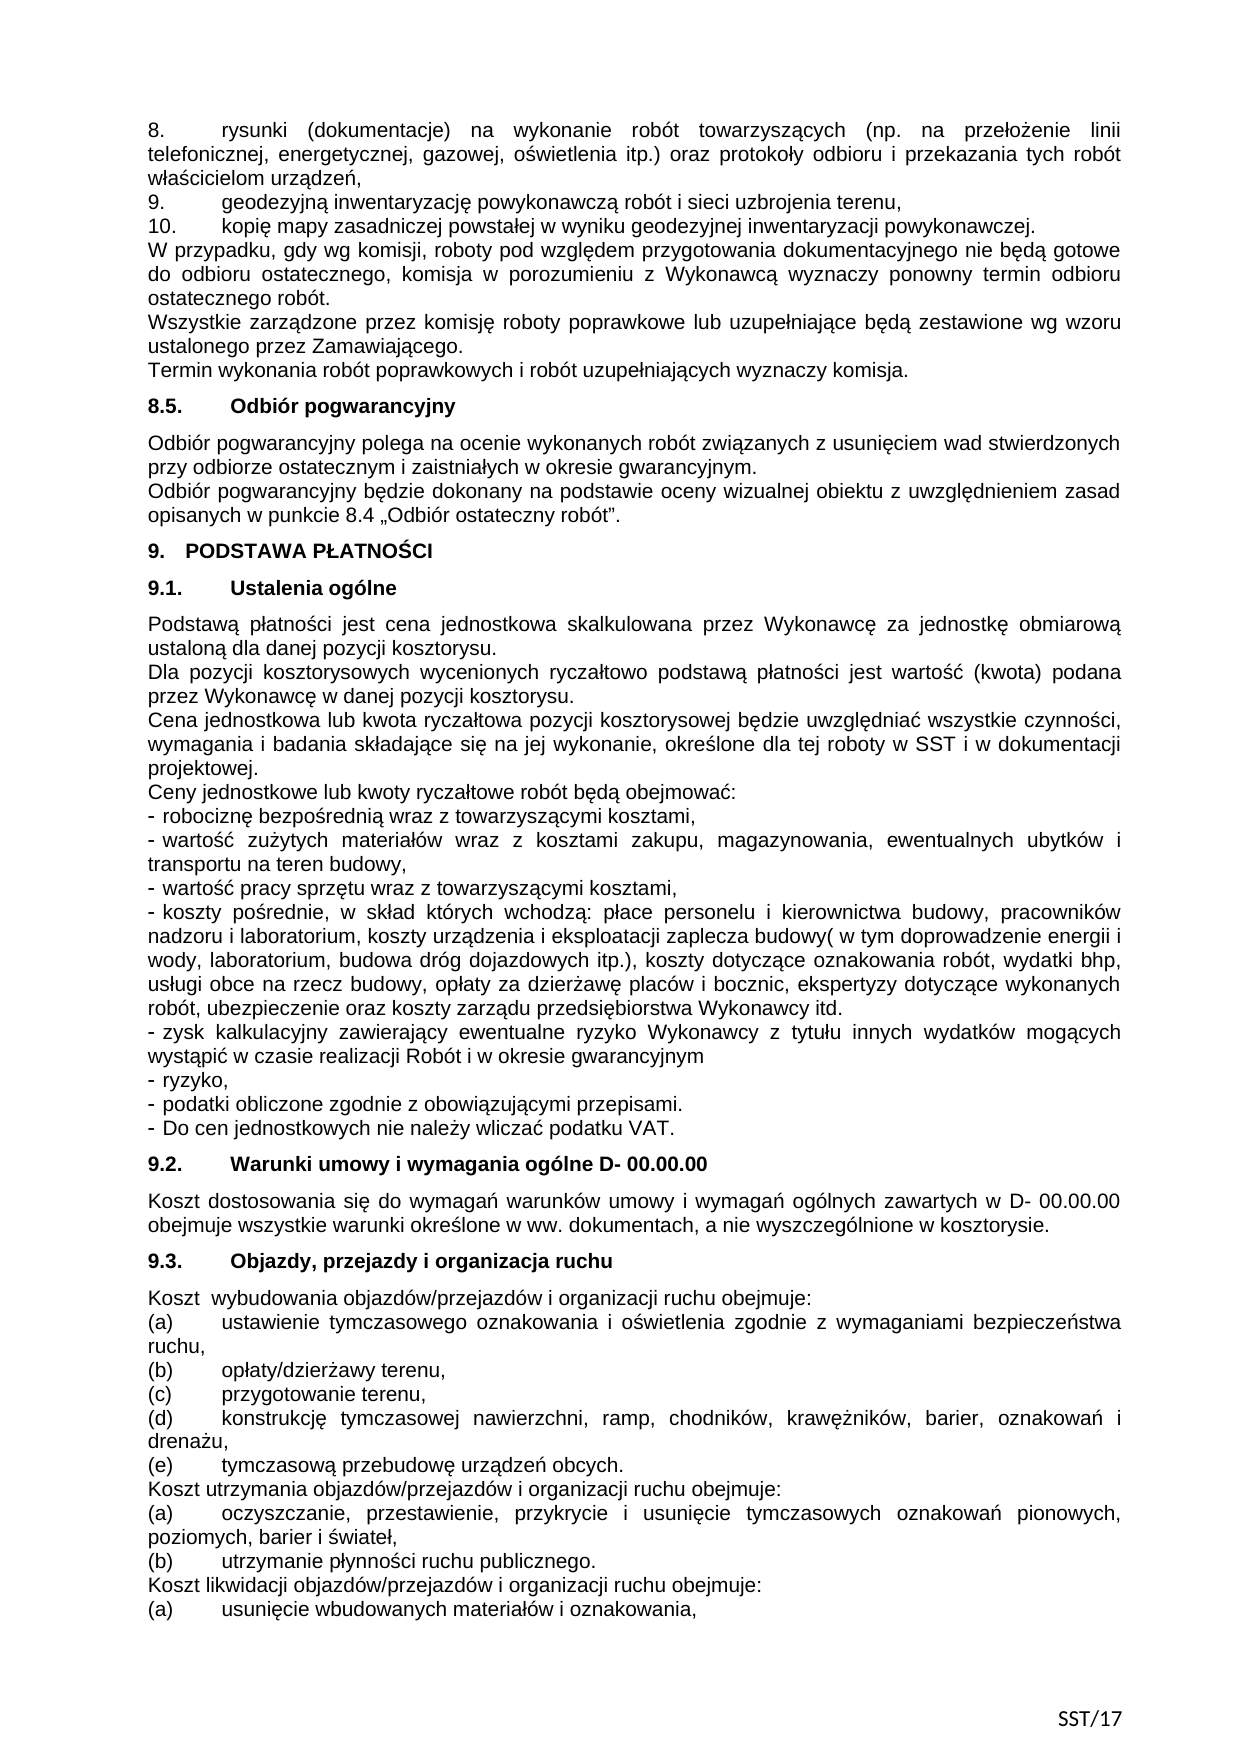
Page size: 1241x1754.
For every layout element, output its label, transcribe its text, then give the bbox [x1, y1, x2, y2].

list podatki obliczone zgodnie z obowiązującymi przepisami. [148, 1092, 1122, 1116]
list kopię mapy zasadniczej powstałej w wyniku geodezyjnej inwentaryzacji powykonawczej. [148, 214, 1122, 238]
list robociznę bezpośrednią wraz z towarzyszącymi kosztami, [148, 803, 1122, 828]
list konstrukcję tymczasowej nawierzchni, ramp, chodników, krawężników, barier, oznakowań i drenażu, [148, 1405, 1122, 1453]
list tymczasową przebudowę urządzeń obcych. [148, 1453, 1122, 1477]
text Wszystkie zarządzone przez komisję roboty poprawkowe lub uzupełniające będą zestawione wg wzoru ustalonego przez Zamawiającego. [148, 310, 1122, 358]
text Koszt likwidacji objazdów/przejazdów i organizacji ruchu obejmuje: [148, 1573, 1122, 1597]
list wartość pracy sprzętu wraz z towarzyszącymi kosztami, [148, 876, 1122, 900]
list koszty pośrednie, w skład których wchodzą: płace personelu i kierownictwa budowy, pracowników nadzoru i laboratorium, koszty urządzenia i eksploatacji zaplecza budowy( w tym doprowadzenie energii i wody, laboratorium, budowa dróg dojazdowych itp.), koszty dotyczące oznakowania robót, wydatki bhp, usługi obce na rzecz budowy, opłaty za dzierżawę placów i bocznic, ekspertyzy dotyczące wykonanych robót, ubezpieczenie oraz koszty zarządu przedsiębiorstwa Wykonawcy itd. [148, 900, 1122, 1019]
text Cena jednostkowa lub kwota ryczałtowa pozycji kosztorysowej będzie uwzględniać wszystkie czynności, wymagania i badania składające się na jej wykonanie, określone dla tej roboty w SST i w dokumentacji projektowej. [148, 708, 1122, 779]
text W przypadku, gdy wg komisji, roboty pod względem przygotowania dokumentacyjnego nie będą gotowe do odbioru ostatecznego, komisja w porozumieniu z Wykonawcą wyznaczy ponowny termin odbioru ostatecznego robót. [148, 238, 1122, 310]
text Koszt dostosowania się do wymagań warunków umowy i wymagań ogólnych zawartych w D- 00.00.00 obejmuje wszystkie warunki określone w ww. dokumentach, a nie wyszczególnione w kosztorysie. [148, 1189, 1122, 1237]
subtitle Warunki umowy i wymagania ogólne D- 00.00.00 [148, 1152, 1122, 1176]
list utrzymanie płynności ruchu publicznego. [148, 1549, 1122, 1573]
subtitle Ustalenia ogólne [148, 575, 1122, 599]
list opłaty/dzierżawy terenu, [148, 1357, 1122, 1381]
list zysk kalkulacyjny zawierający ewentualne ryzyko Wykonawcy z tytułu innych wydatków mogących wystąpić w czasie realizacji Robót i w okresie gwarancyjnym [148, 1019, 1122, 1068]
list oczyszczanie, przestawienie, przykrycie i usunięcie tymczasowych oznakowań pionowych, poziomych, barier i świateł, [148, 1501, 1122, 1549]
text Termin wykonania robót poprawkowych i robót uzupełniających wyznaczy komisja. [148, 358, 1122, 382]
text Koszt wybudowania objazdów/przejazdów i organizacji ruchu obejmuje: [148, 1286, 1122, 1309]
list ryzyko, [148, 1068, 1122, 1092]
list geodezyjną inwentaryzację powykonawczą robót i sieci uzbrojenia terenu, [148, 190, 1122, 214]
list ustawienie tymczasowego oznakowania i oświetlenia zgodnie z wymaganiami bezpieczeństwa ruchu, [148, 1309, 1122, 1357]
subtitle Objazdy, przejazdy i organizacja ruchu [148, 1249, 1122, 1273]
list usunięcie wbudowanych materiałów i oznakowania, [148, 1597, 1122, 1621]
text Dla pozycji kosztorysowych wycenionych ryczałtowo podstawą płatności jest wartość (kwota) podana przez Wykonawcę w danej pozycji kosztorysu. [148, 660, 1122, 708]
text Odbiór pogwarancyjny będzie dokonany na podstawie oceny wizualnej obiektu z uwzględnieniem zasad opisanych w punkcie 8.4 „Odbiór ostateczny robót”. [148, 478, 1122, 526]
text Podstawą płatności jest cena jednostkowa skalkulowana przez Wykonawcę za jednostkę obmiarową ustaloną dla danej pozycji kosztorysu. [148, 612, 1122, 660]
list przygotowanie terenu, [148, 1381, 1122, 1405]
list rysunki (dokumentacje) na wykonanie robót towarzyszących (np. na przełożenie linii telefonicznej, energetycznej, gazowej, oświetlenia itp.) oraz protokoły odbioru i przekazania tych robót właścicielom urządzeń, [148, 118, 1122, 190]
text Ceny jednostkowe lub kwoty ryczałtowe robót będą obejmować: [148, 779, 1122, 803]
list wartość zużytych materiałów wraz z kosztami zakupu, magazynowania, ewentualnych ubytków i transportu na teren budowy, [148, 828, 1122, 876]
subtitle Odbiór pogwarancyjny [148, 394, 1122, 418]
subtitle PODSTAWA PŁATNOŚCI [148, 539, 1122, 563]
text Koszt utrzymania objazdów/przejazdów i organizacji ruchu obejmuje: [148, 1477, 1122, 1501]
list Do cen jednostkowych nie należy wliczać podatku VAT. [148, 1116, 1122, 1140]
text Odbiór pogwarancyjny polega na ocenie wykonanych robót związanych z usunięciem wad stwierdzonych przy odbiorze ostatecznym i zaistniałych w okresie gwarancyjnym. [148, 431, 1122, 478]
